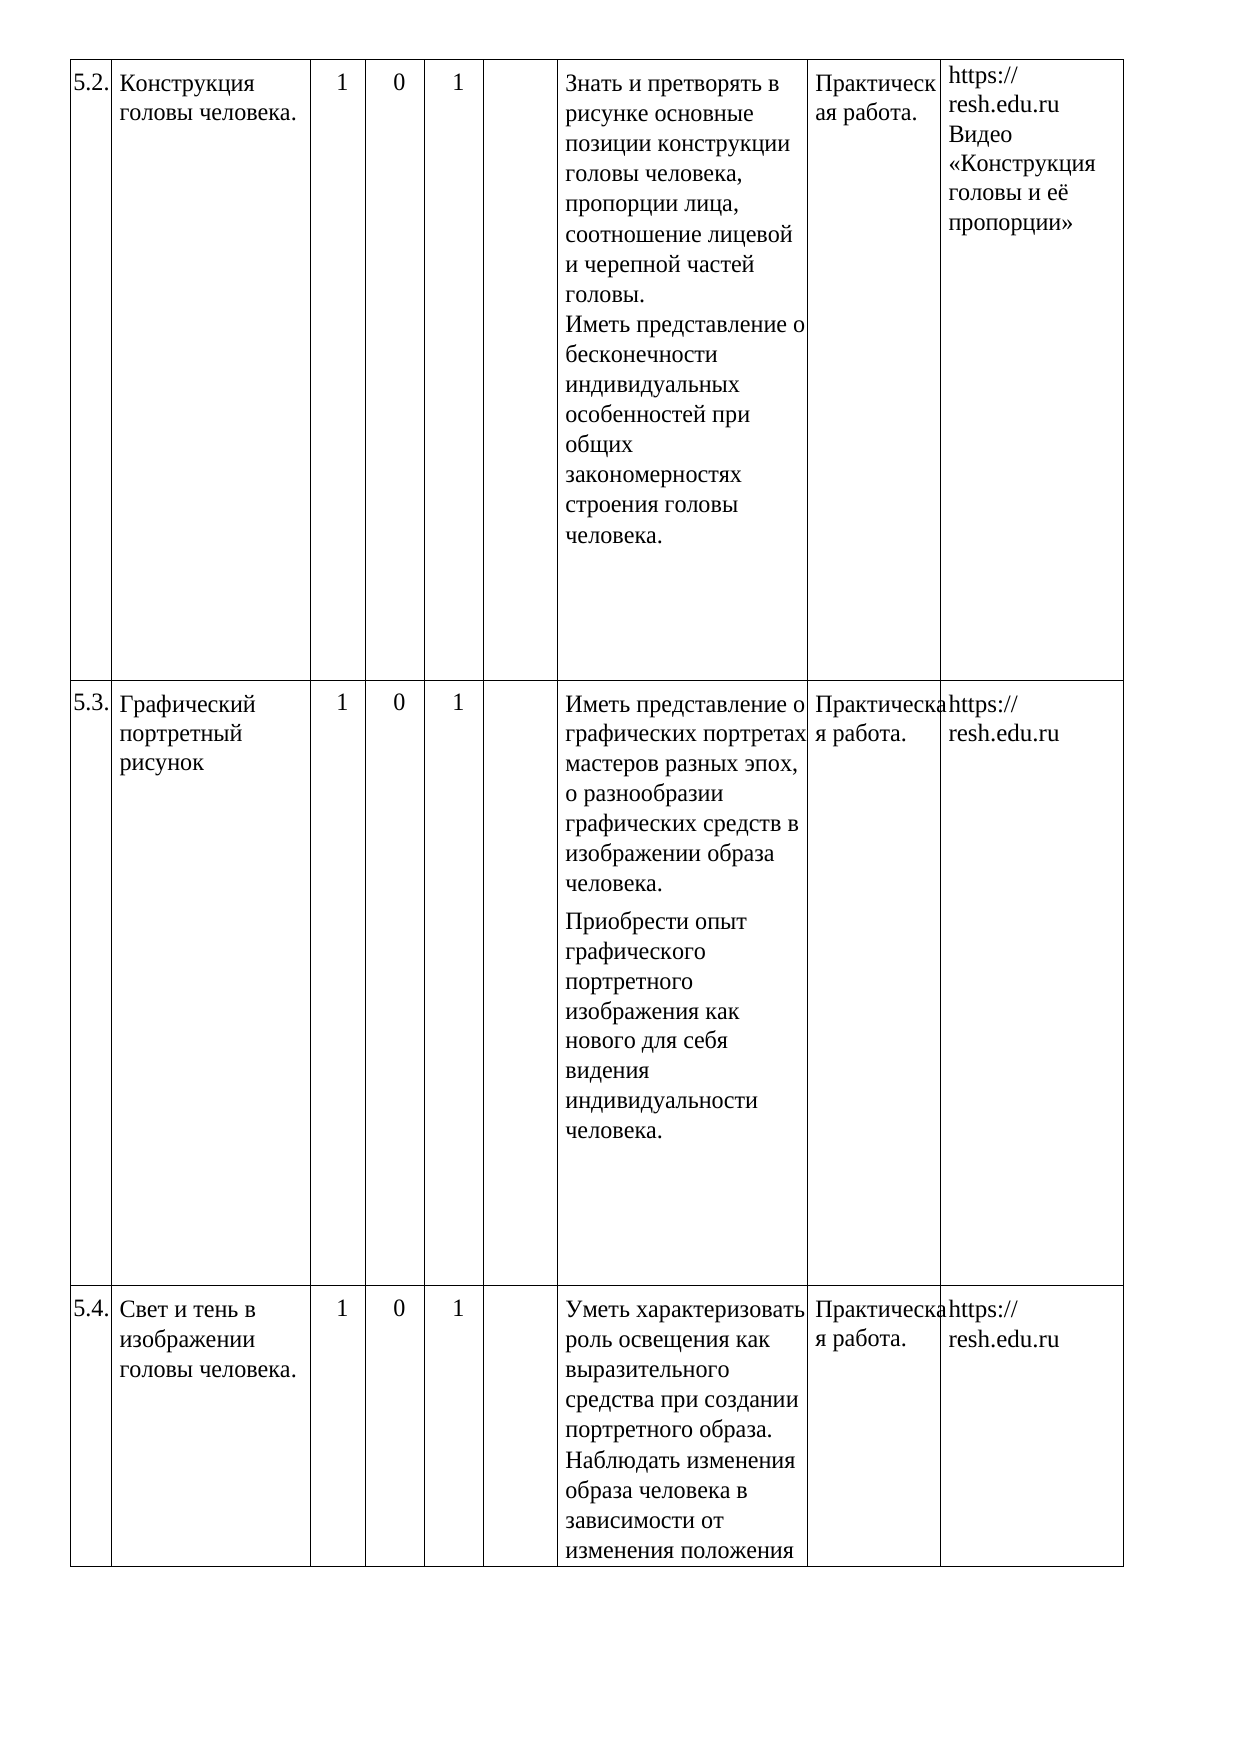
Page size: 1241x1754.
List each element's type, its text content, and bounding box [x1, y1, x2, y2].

table_cell 0 [366, 60, 424, 679]
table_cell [808, 1286, 940, 1566]
table_cell 5.4. [71, 1286, 111, 1566]
table_cell Свет и тень в изображении головы человека. [112, 1286, 310, 1566]
table_cell Графический портретный рисунок [112, 681, 310, 1285]
table_cell 1 [425, 681, 483, 1285]
table_cell 1 [425, 1286, 483, 1566]
table_cell Иметь представление о графических портретах мастеров разных эпох, о разнообразии графических средств в изображении образа человека. Приобрести опыт графического портретного изображения как нового для себя видения индивидуальности человека. [558, 681, 807, 1285]
table_cell 5.3. [71, 681, 111, 1285]
table_cell https://resh.edu.ru [941, 1286, 1123, 1566]
table_cell [484, 1286, 557, 1566]
table_cell https://resh.edu.ru Видео «Конструкция головы и её пропорции» [941, 60, 1123, 679]
table_cell 5.2. [71, 60, 111, 679]
table_cell 1 [311, 60, 365, 679]
table_cell [484, 60, 557, 679]
table_cell 0 [366, 1286, 424, 1566]
table_cell Конструкция головы человека. [112, 60, 310, 679]
table_cell [484, 681, 557, 1285]
table_cell https://resh.edu.ru [941, 681, 1123, 1285]
table_cell 0 [366, 681, 424, 1285]
table_cell Уметь характеризовать роль освещения как выразительного средства при создании портретного образа. Наблюдать изменения образа человека в зависимости от изменения положения источника освещения. Иметь опыт зарисовок разного освещения головы человека. [558, 1286, 807, 1566]
table_cell 1 [311, 1286, 365, 1566]
table_cell Знать и претворять в рисунке основные позиции конструкции головы человека, пропорции лица, соотношение лицевой и черепной частей головы. Иметь представление о бесконечности индивидуальных особенностей при общих закономерностях строения головы человека. [558, 60, 807, 679]
table_cell 1 [425, 60, 483, 679]
table_cell 1 [311, 681, 365, 1285]
table_cell Практическая работа. [808, 681, 940, 1285]
table_cell Практическая работа. [808, 60, 940, 679]
